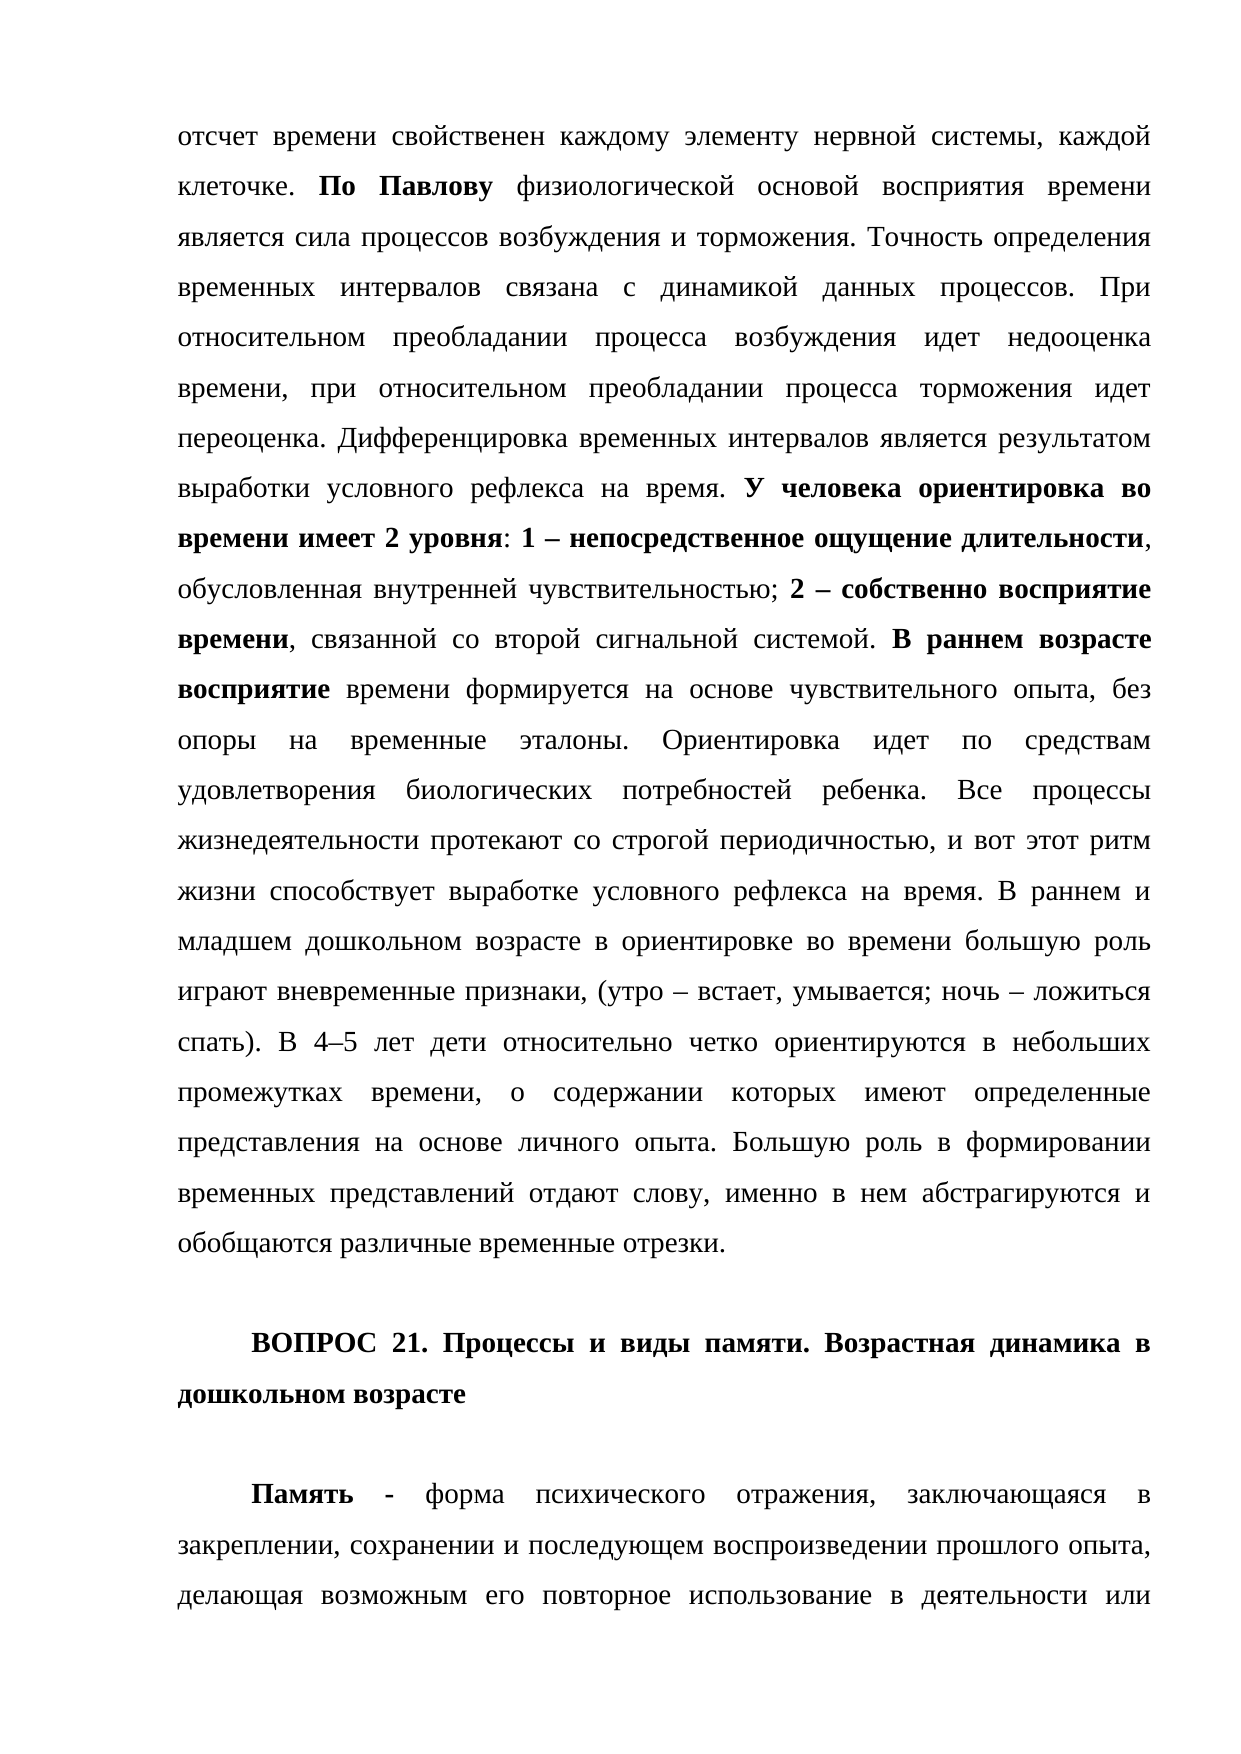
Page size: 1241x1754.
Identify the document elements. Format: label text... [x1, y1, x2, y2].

text ВОПРОС 21. Процессы и виды памяти. Возрастная динамика в дошкольном возрасте [177, 1326, 1152, 1409]
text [177, 118, 1152, 1258]
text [177, 1477, 1152, 1611]
